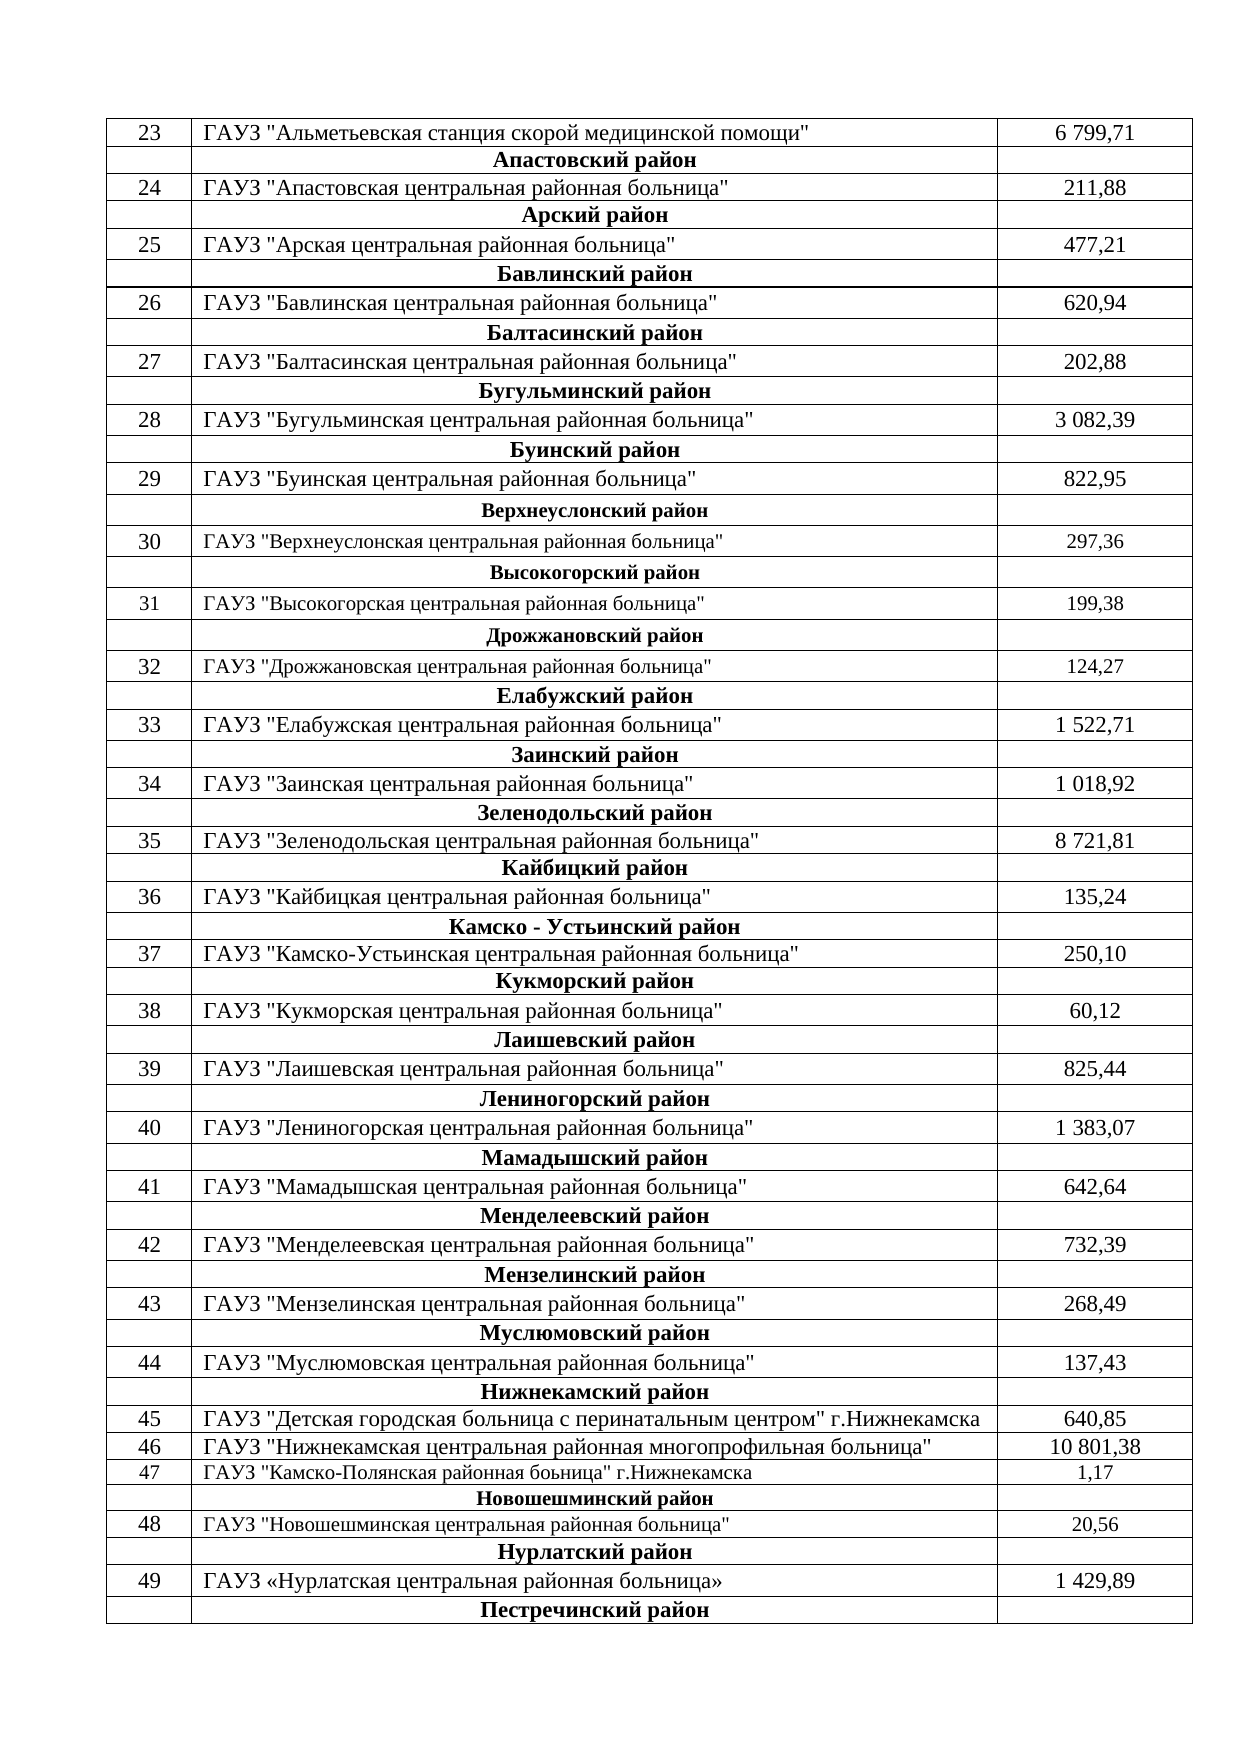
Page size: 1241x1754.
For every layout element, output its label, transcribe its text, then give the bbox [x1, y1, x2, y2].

table_cell 268,49 [998, 1288, 1192, 1318]
table_cell ГАУЗ "Апастовская центральная районная больница" [192, 174, 997, 200]
table_cell ГАУЗ "Детская городская больница с перинатальным центром" г.Нижнекамска [192, 1406, 997, 1432]
table_cell 37 [107, 940, 191, 967]
table_cell [998, 1085, 1192, 1111]
table_cell Новошешминский район [192, 1485, 997, 1509]
table_cell 825,44 [998, 1054, 1192, 1084]
table_cell 6 799,71 [998, 119, 1192, 146]
table_cell ГАУЗ "Альметьевская станция скорой медицинской помощи" [192, 119, 997, 146]
table_cell Муслюмовский район [192, 1320, 997, 1346]
table_cell [998, 1378, 1192, 1404]
table_cell Пестречинский район [192, 1597, 997, 1623]
table_cell 477,21 [998, 229, 1192, 259]
table_cell ГАУЗ "Нижнекамская центральная районная многопрофильная больница" [192, 1433, 997, 1459]
table_cell Лениногорский район [192, 1085, 997, 1111]
table_cell Буинский район [192, 436, 997, 462]
table_cell [998, 913, 1192, 939]
table_cell [998, 1485, 1192, 1509]
table_cell [107, 147, 191, 173]
table_cell 20,56 [998, 1511, 1192, 1537]
table_cell 23 [107, 119, 191, 146]
table_cell ГАУЗ "Кукморская центральная районная больница" [192, 995, 997, 1025]
table_cell 202,88 [998, 346, 1192, 376]
table_cell ГАУЗ «Нурлатская центральная районная больница» [192, 1565, 997, 1596]
table_cell ГАУЗ "Лаишевская центральная районная больница" [192, 1054, 997, 1084]
table_cell Дрожжановский район [192, 620, 997, 650]
table_cell [998, 319, 1192, 345]
table_cell Бавлинский район [192, 260, 997, 286]
table_cell [107, 201, 191, 228]
table_cell [107, 1597, 191, 1623]
table_cell Нурлатский район [192, 1538, 997, 1564]
table_cell ГАУЗ "Муслюмовская центральная районная больница" [192, 1347, 997, 1377]
table_cell 3 082,39 [998, 405, 1192, 435]
table_cell 10 801,38 [998, 1433, 1192, 1459]
table_cell [998, 1026, 1192, 1053]
table_cell 642,64 [998, 1171, 1192, 1201]
table_cell [107, 1378, 191, 1404]
table_cell 33 [107, 710, 191, 740]
table_cell ГАУЗ "Верхнеуслонская центральная районная больница" [192, 526, 997, 556]
table_cell [107, 799, 191, 826]
table_cell 49 [107, 1565, 191, 1596]
table_cell Камско - Устьинский район [192, 913, 997, 939]
table_cell 1,17 [998, 1460, 1192, 1484]
table_cell 27 [107, 346, 191, 376]
table_cell ГАУЗ "Высокогорская центральная районная больница" [192, 588, 997, 618]
table_cell Менделеевский район [192, 1202, 997, 1228]
table_cell 46 [107, 1433, 191, 1459]
table_cell Елабужский район [192, 682, 997, 708]
table_cell ГАУЗ "Мензелинская центральная районная больница" [192, 1288, 997, 1318]
table_cell [107, 682, 191, 708]
table_cell 47 [107, 1460, 191, 1484]
table_cell [107, 495, 191, 525]
table_cell [998, 495, 1192, 525]
table_cell 34 [107, 768, 191, 798]
table_cell [107, 1320, 191, 1346]
table_cell [107, 968, 191, 994]
table_cell 35 [107, 827, 191, 853]
table_cell Зеленодольский район [192, 799, 997, 826]
table_cell Лаишевский район [192, 1026, 997, 1053]
table_cell Нижнекамский район [192, 1378, 997, 1404]
table_cell [107, 854, 191, 881]
table_cell [107, 1485, 191, 1509]
table_cell [107, 1085, 191, 1111]
table_cell [998, 682, 1192, 708]
table_cell [107, 741, 191, 767]
table_cell [998, 620, 1192, 650]
table_cell Кукморский район [192, 968, 997, 994]
table_cell 732,39 [998, 1230, 1192, 1260]
table_cell [107, 436, 191, 462]
table_cell 43 [107, 1288, 191, 1318]
table_cell [998, 799, 1192, 826]
table_cell [998, 147, 1192, 173]
table_cell 822,95 [998, 463, 1192, 493]
table_cell ГАУЗ "Елабужская центральная районная больница" [192, 710, 997, 740]
table_cell Высокогорский район [192, 557, 997, 587]
table_cell 25 [107, 229, 191, 259]
table_cell 8 721,81 [998, 827, 1192, 853]
table_cell ГАУЗ "Арская центральная районная больница" [192, 229, 997, 259]
table_cell [998, 741, 1192, 767]
table_cell ГАУЗ "Бавлинская центральная районная больница" [192, 288, 997, 318]
table_cell ГАУЗ "Мамадышская центральная районная больница" [192, 1171, 997, 1201]
table_cell 250,10 [998, 940, 1192, 967]
table_cell [107, 1261, 191, 1287]
table_cell [998, 1538, 1192, 1564]
table_cell ГАУЗ "Кайбицкая центральная районная больница" [192, 882, 997, 912]
table_cell [998, 557, 1192, 587]
table_cell Заинский район [192, 741, 997, 767]
table_cell 1 429,89 [998, 1565, 1192, 1596]
table_cell ГАУЗ "Заинская центральная районная больница" [192, 768, 997, 798]
table_cell 24 [107, 174, 191, 200]
table_cell ГАУЗ "Лениногорская центральная районная больница" [192, 1112, 997, 1142]
table_cell 137,43 [998, 1347, 1192, 1377]
table_cell [107, 1202, 191, 1228]
table_cell [107, 377, 191, 404]
table_cell Апастовский район [192, 147, 997, 173]
table_cell Кайбицкий район [192, 854, 997, 881]
table_cell [998, 1320, 1192, 1346]
table_cell 1 383,07 [998, 1112, 1192, 1142]
table_cell 30 [107, 526, 191, 556]
table_cell 135,24 [998, 882, 1192, 912]
table_cell ГАУЗ "Дрожжановская центральная районная больница" [192, 651, 997, 681]
table_cell 297,36 [998, 526, 1192, 556]
table_cell [107, 557, 191, 587]
table_cell Бугульминский район [192, 377, 997, 404]
table_cell 48 [107, 1511, 191, 1537]
table_cell [998, 436, 1192, 462]
table_cell 60,12 [998, 995, 1192, 1025]
table_cell 1 018,92 [998, 768, 1192, 798]
table_cell 38 [107, 995, 191, 1025]
table_cell 29 [107, 463, 191, 493]
table_cell 1 522,71 [998, 710, 1192, 740]
table_cell Мамадышский район [192, 1144, 997, 1170]
table_cell 28 [107, 405, 191, 435]
table_cell [107, 913, 191, 939]
table_cell 31 [107, 588, 191, 618]
table_cell [998, 377, 1192, 404]
table_cell [998, 968, 1192, 994]
table_cell 40 [107, 1112, 191, 1142]
table_cell Мензелинский район [192, 1261, 997, 1287]
table_cell 199,38 [998, 588, 1192, 618]
table_cell [107, 1538, 191, 1564]
table_cell 32 [107, 651, 191, 681]
table_cell [998, 1144, 1192, 1170]
table_cell Верхнеуслонский район [192, 495, 997, 525]
table_cell 42 [107, 1230, 191, 1260]
table_cell 44 [107, 1347, 191, 1377]
table_cell 36 [107, 882, 191, 912]
table_cell [998, 854, 1192, 881]
table_cell 211,88 [998, 174, 1192, 200]
table_cell 39 [107, 1054, 191, 1084]
table_cell [107, 260, 191, 286]
table_cell ГАУЗ "Зеленодольская центральная районная больница" [192, 827, 997, 853]
table_cell 41 [107, 1171, 191, 1201]
table_cell Балтасинский район [192, 319, 997, 345]
table_cell ГАУЗ "Балтасинская центральная районная больница" [192, 346, 997, 376]
table_cell ГАУЗ "Буинская центральная районная больница" [192, 463, 997, 493]
table_cell [998, 1202, 1192, 1228]
table_cell 620,94 [998, 288, 1192, 318]
table_cell ГАУЗ "Камско-Полянская районная боьница" г.Нижнекамска [192, 1460, 997, 1484]
table_cell 26 [107, 288, 191, 318]
table_cell [107, 1026, 191, 1053]
table_cell [998, 1597, 1192, 1623]
table_cell 640,85 [998, 1406, 1192, 1432]
table_cell [107, 620, 191, 650]
table_cell ГАУЗ "Камско-Устьинская центральная районная больница" [192, 940, 997, 967]
table_cell [998, 201, 1192, 228]
table_cell [107, 319, 191, 345]
table_cell [998, 1261, 1192, 1287]
table_cell 124,27 [998, 651, 1192, 681]
table_cell [998, 260, 1192, 286]
table_cell Арский район [192, 201, 997, 228]
table_cell ГАУЗ "Новошешминская центральная районная больница" [192, 1511, 997, 1537]
table_cell ГАУЗ "Менделеевская центральная районная больница" [192, 1230, 997, 1260]
table_cell [107, 1144, 191, 1170]
table_cell ГАУЗ "Бугульминская центральная районная больница" [192, 405, 997, 435]
table_cell 45 [107, 1406, 191, 1432]
